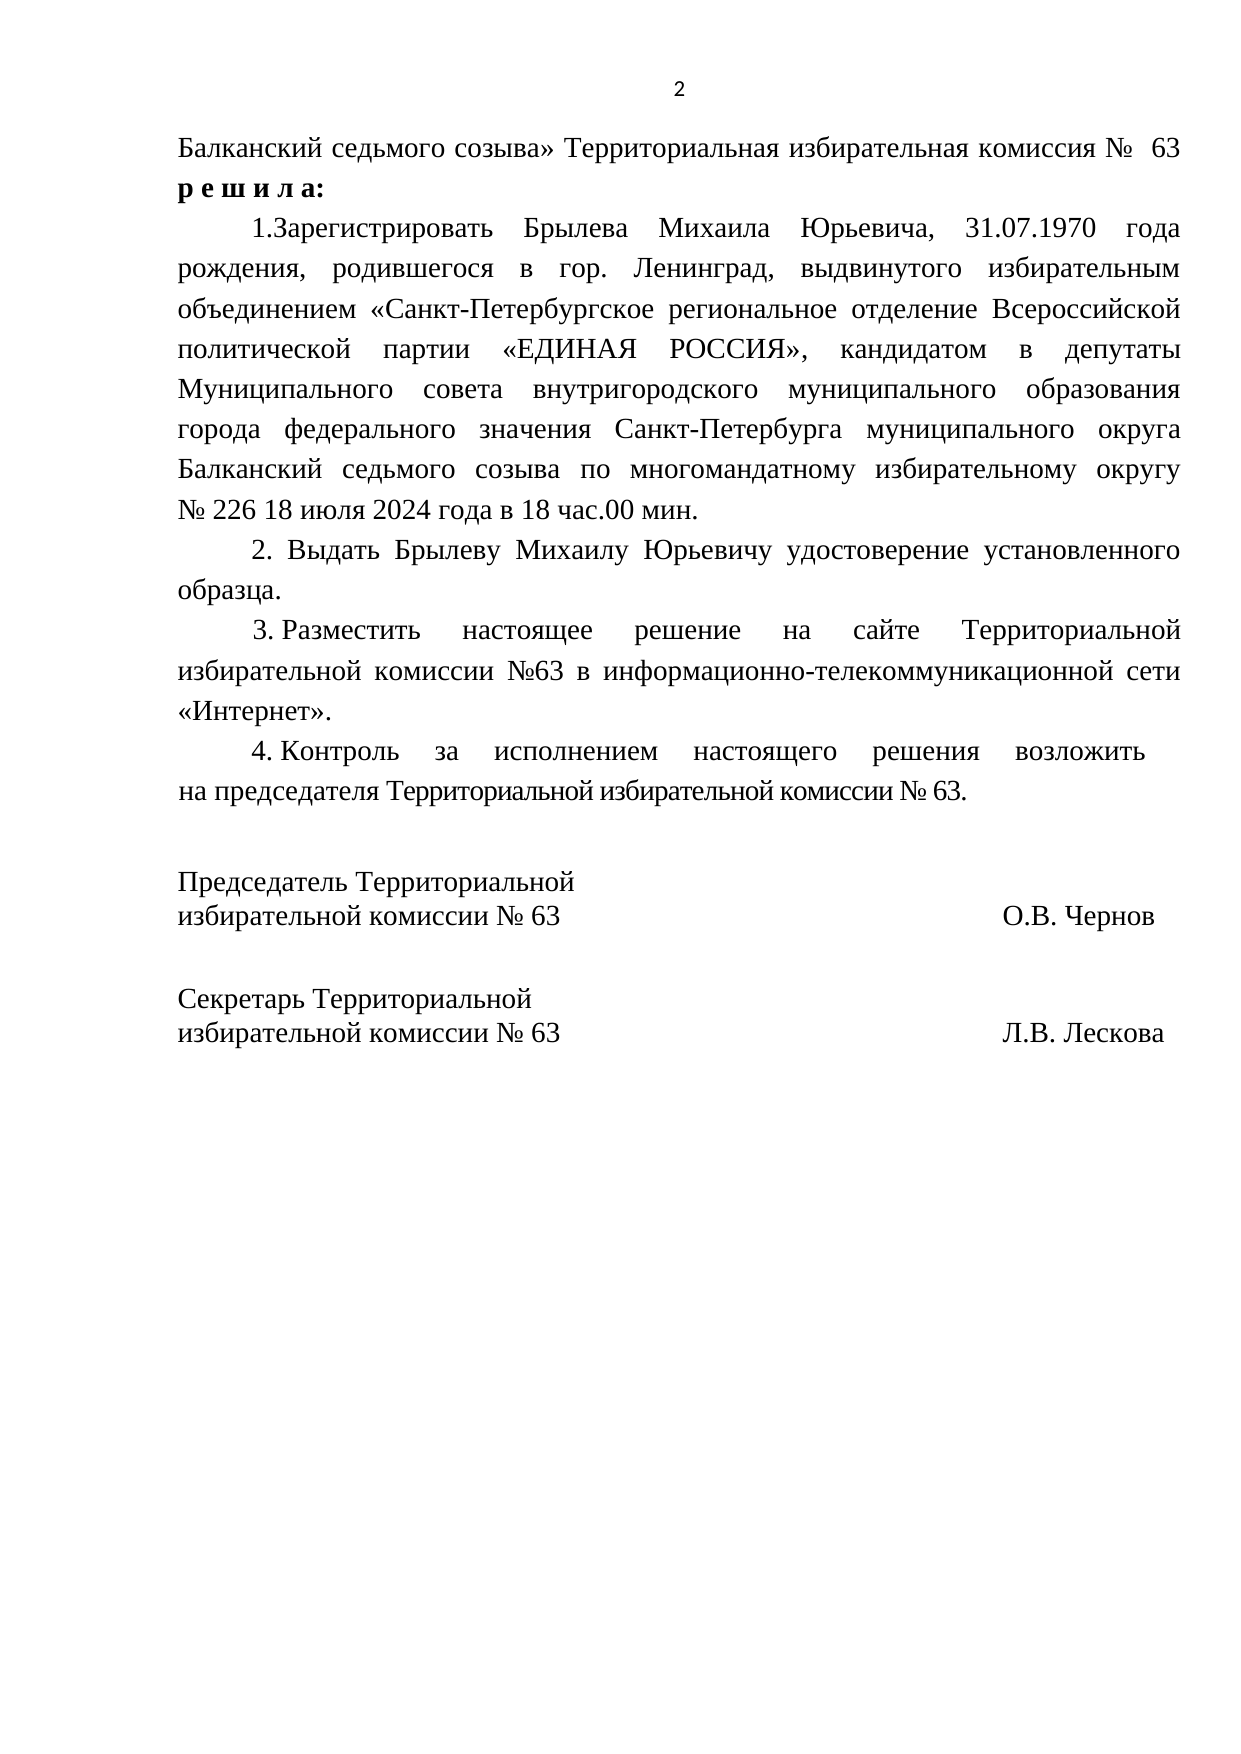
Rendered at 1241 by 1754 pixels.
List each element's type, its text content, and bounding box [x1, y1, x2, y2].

text избирательной комиссии № 63 О.В. Чернов [177, 898, 1181, 931]
text 3. Разместить настоящее решение на сайте Территориальной избирательной комиссии №63 в информационно-телекоммуникационной сети «Интернет». [177, 612, 1181, 726]
text 4. Контроль за исполнением настоящего решения возложить на председателя Территориальной избирательной комиссии № 63. [178, 733, 1181, 807]
text 1.Зарегистрировать Брылева Михаила Юрьевича, 31.07.1970 года рождения, родившегося в гор. Ленинград, выдвинутого избирательным объединением «Санкт-Петербургское региональное отделение Всероссийской политической партии «ЕДИНАЯ РОССИЯ», кандидатом в депутаты Муниципального совета внутригородского муниципального образования города федерального значения Санкт-Петербурга муниципального округа Балканский седьмого созыва по многомандатному избирательному округу № 226 18 июля 2024 года в 18 час.00 мин. [177, 210, 1181, 525]
text 2. Выдать Брылеву Михаилу Юрьевичу удостоверение установленного образца. [177, 532, 1181, 606]
text избирательной комиссии № 63 Л.В. Лескова [177, 1015, 1181, 1048]
text Секретарь Территориальной [177, 981, 1181, 1015]
text Председатель Территориальной [177, 864, 1181, 898]
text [177, 130, 1181, 204]
